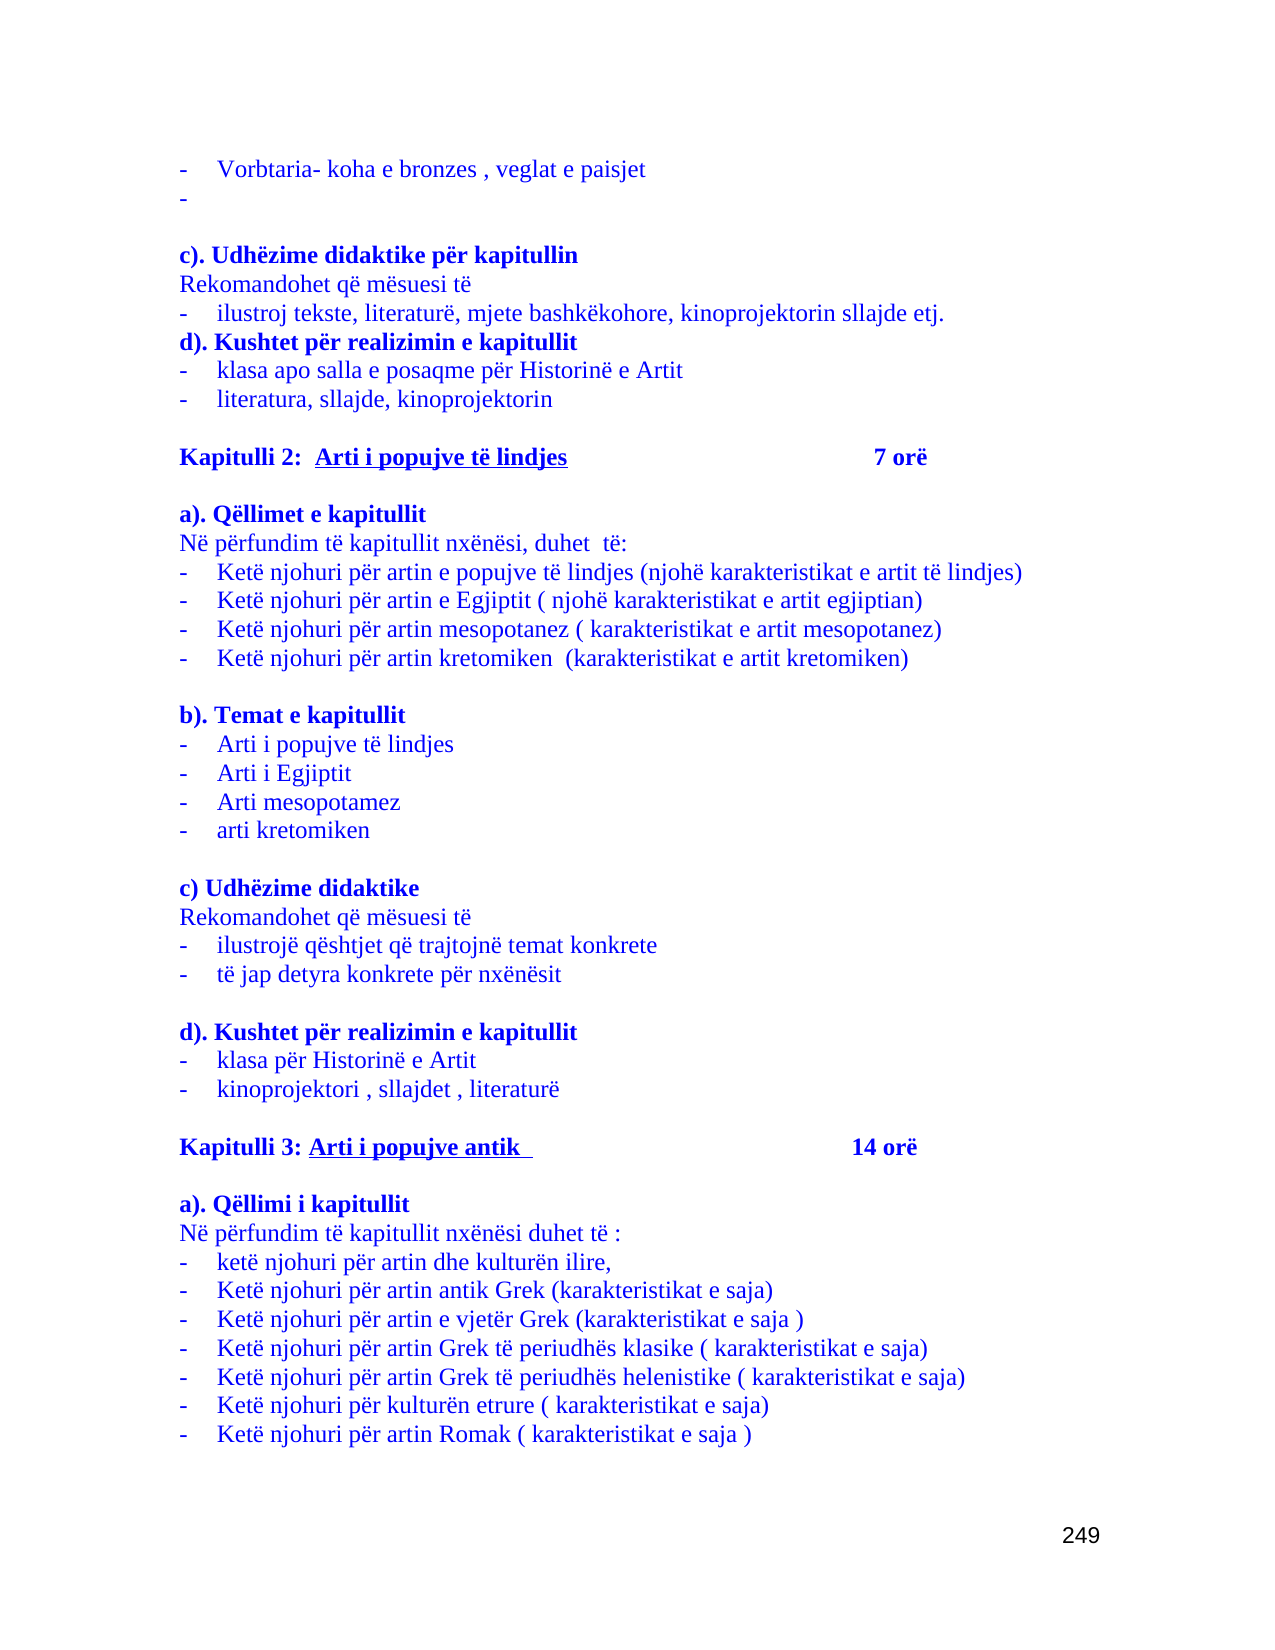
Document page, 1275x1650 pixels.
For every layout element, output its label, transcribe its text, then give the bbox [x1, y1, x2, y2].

list ketë njohuri për artin dhe kulturën ilire, [179, 1247, 1100, 1275]
list klasa për Historinë e Artit [179, 1045, 1100, 1074]
text Rekomandohet që mësuesi të [179, 902, 1100, 930]
list Ketë njohuri për artin Grek të periudhës helenistike ( karakteristikat e saja) [179, 1362, 1100, 1390]
list Ketë njohuri për artin Romak ( karakteristikat e saja ) [179, 1419, 1100, 1448]
list Arti mesopotamez [179, 787, 1100, 815]
list ilustrojë qështjet që trajtojnë temat konkrete [179, 930, 1100, 959]
text Kapitulli 3: Arti i popujve antik 14 orë [179, 1132, 1100, 1160]
list literatura, sllajde, kinoprojektorin [179, 384, 1100, 413]
text Kapitulli 2: Arti i popujve të lindjes 7 orë [179, 442, 1100, 470]
list kinoprojektori , sllajdet , literaturë [179, 1074, 1100, 1103]
list Ketë njohuri për artin Grek të periudhës klasike ( karakteristikat e saja) [179, 1333, 1100, 1362]
list arti kretomiken [179, 815, 1100, 844]
text b). Temat e kapitullit [179, 700, 1100, 729]
list klasa apo salla e posaqme për Historinë e Artit [179, 355, 1100, 384]
text a). Qëllimi i kapitullit [179, 1189, 1100, 1218]
text Rekomandohet që mësuesi të [179, 269, 1100, 298]
list Ketë njohuri për artin kretomiken (karakteristikat e artit kretomiken) [179, 643, 1100, 672]
text c) Udhëzime didaktike [179, 873, 1100, 902]
list Ketë njohuri për artin e popujve të lindjes (njohë karakteristikat e artit të lindjes) [179, 557, 1100, 585]
text Në përfundim të kapitullit nxënësi, duhet të: [179, 528, 1100, 557]
list të jap detyra konkrete për nxënësit [179, 959, 1100, 988]
list ilustroj tekste, literaturë, mjete bashkëkohore, kinoprojektorin sllajde etj. [179, 298, 1100, 327]
list Ketë njohuri për kulturën etrure ( karakteristikat e saja) [179, 1390, 1100, 1419]
list Ketë njohuri për artin e Egjiptit ( njohë karakteristikat e artit egjiptian) [179, 585, 1100, 614]
list Arti i Egjiptit [179, 758, 1100, 787]
list Ketë njohuri për artin mesopotanez ( karakteristikat e artit mesopotanez) [179, 614, 1100, 643]
text d). Kushtet për realizimin e kapitullit [179, 1017, 1100, 1045]
list Ketë njohuri për artin antik Grek (karakteristikat e saja) [179, 1275, 1100, 1304]
text Në përfundim të kapitullit nxënësi duhet të : [179, 1218, 1100, 1247]
list Arti i popujve të lindjes [179, 729, 1100, 758]
text d). Kushtet për realizimin e kapitullit [179, 327, 1100, 355]
text a). Qëllimet e kapitullit [179, 499, 1100, 528]
text c). Udhëzime didaktike për kapitullin [179, 240, 1100, 269]
list Ketë njohuri për artin e vjetër Grek (karakteristikat e saja ) [179, 1304, 1100, 1333]
list Vorbtaria- koha e bronzes , veglat e paisjet [179, 154, 1100, 183]
